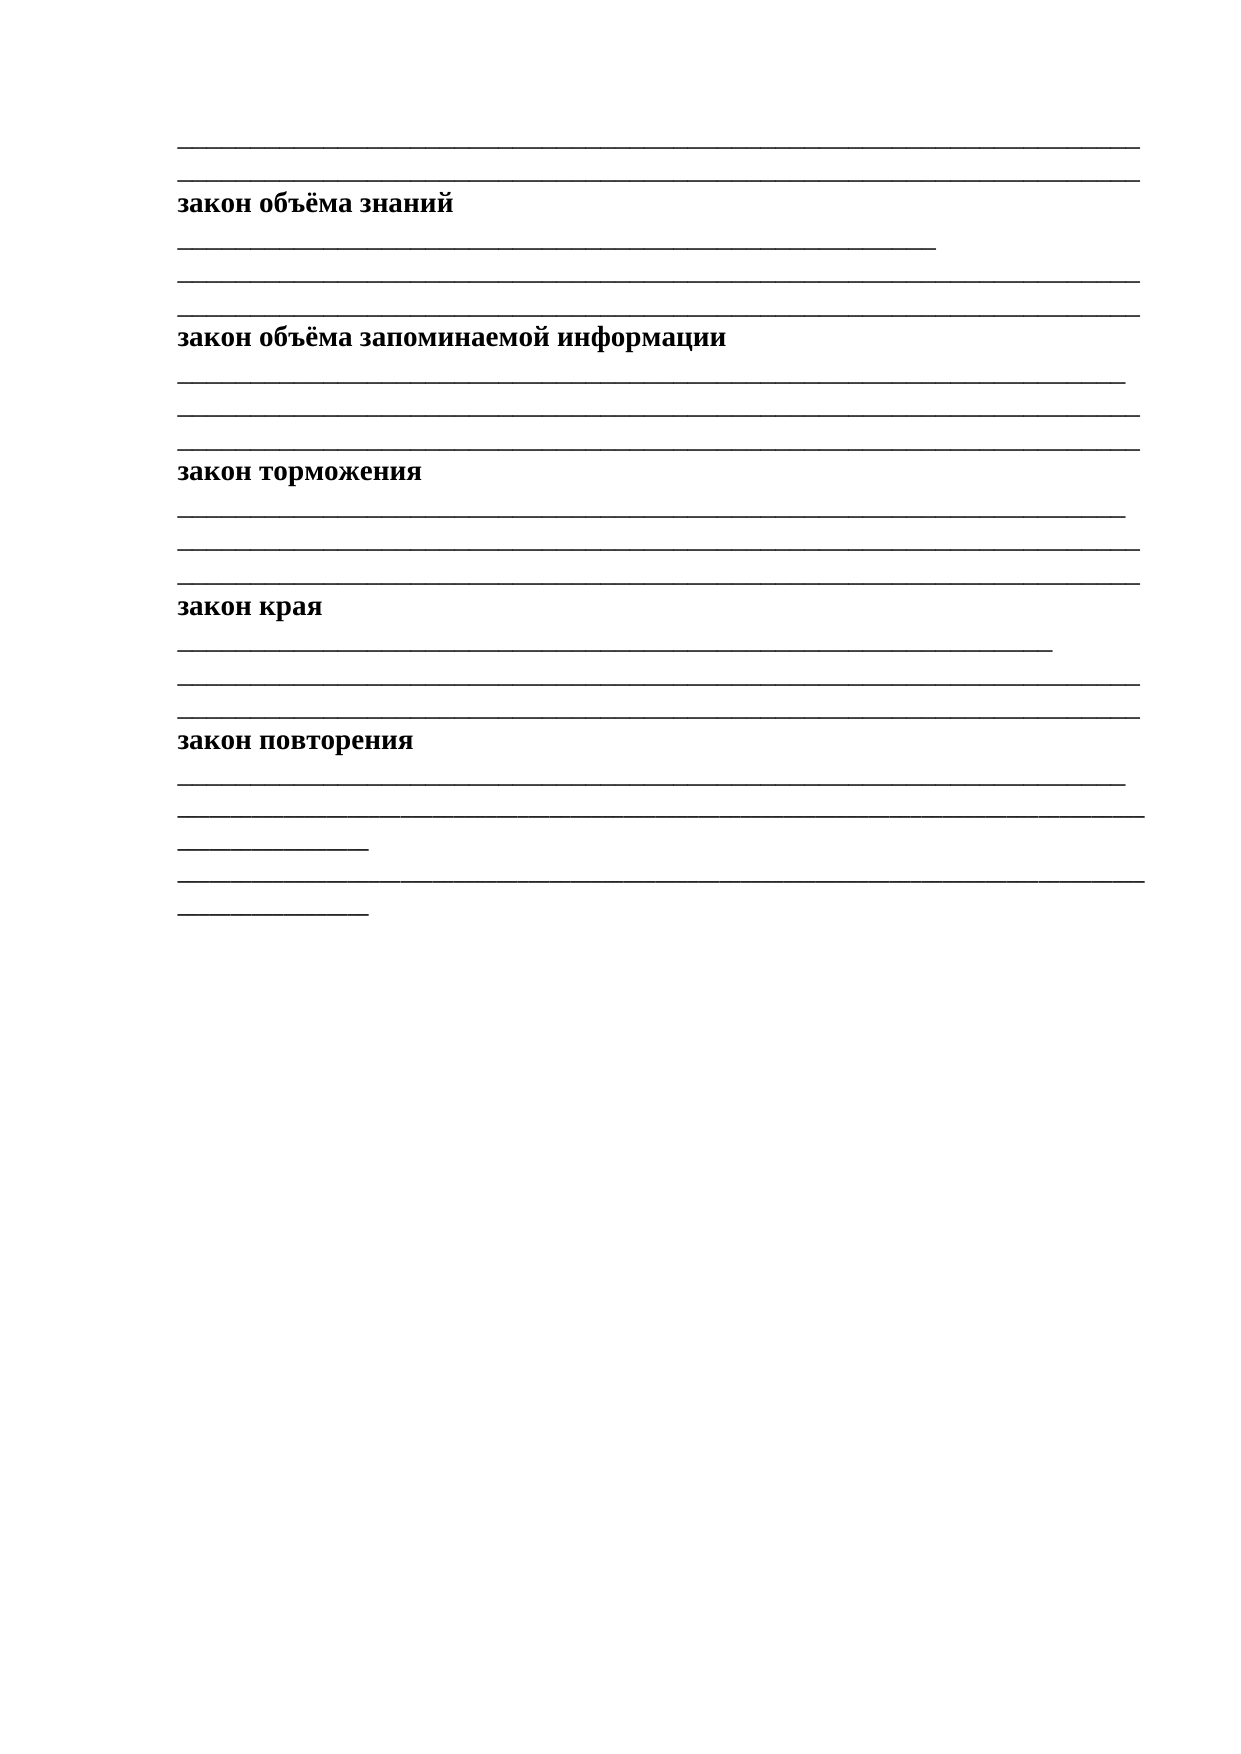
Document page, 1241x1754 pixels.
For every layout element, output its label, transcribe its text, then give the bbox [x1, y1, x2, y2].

text закон торможения _________________________________________________________________ [177, 453, 1152, 521]
text __________________________________________________________________ [177, 386, 1152, 420]
text закон объёма знаний ____________________________________________________ [177, 185, 1152, 252]
text __________________________________________________________________ [177, 420, 1152, 453]
text ____________________________________________________________________________________________________________________________________ [177, 118, 1152, 185]
text __________________________________________________________________ [177, 688, 1152, 722]
text закон повторения _________________________________________________________________ [177, 722, 1152, 789]
text закон объёма запоминаемой информации _________________________________________________________________ [177, 319, 1152, 386]
text _____________________________________________________________________________________________________________ [177, 854, 1152, 919]
text __________________________________________________________________ [177, 655, 1152, 688]
text __________________________________________________________________ [177, 252, 1152, 286]
text __________________________________________________________________ [177, 521, 1152, 554]
text __________________________________________________________________ [177, 286, 1152, 319]
text закон края ____________________________________________________________ [177, 588, 1152, 655]
text _____________________________________________________________________________________________________________ [177, 789, 1152, 854]
text __________________________________________________________________ [177, 554, 1152, 588]
